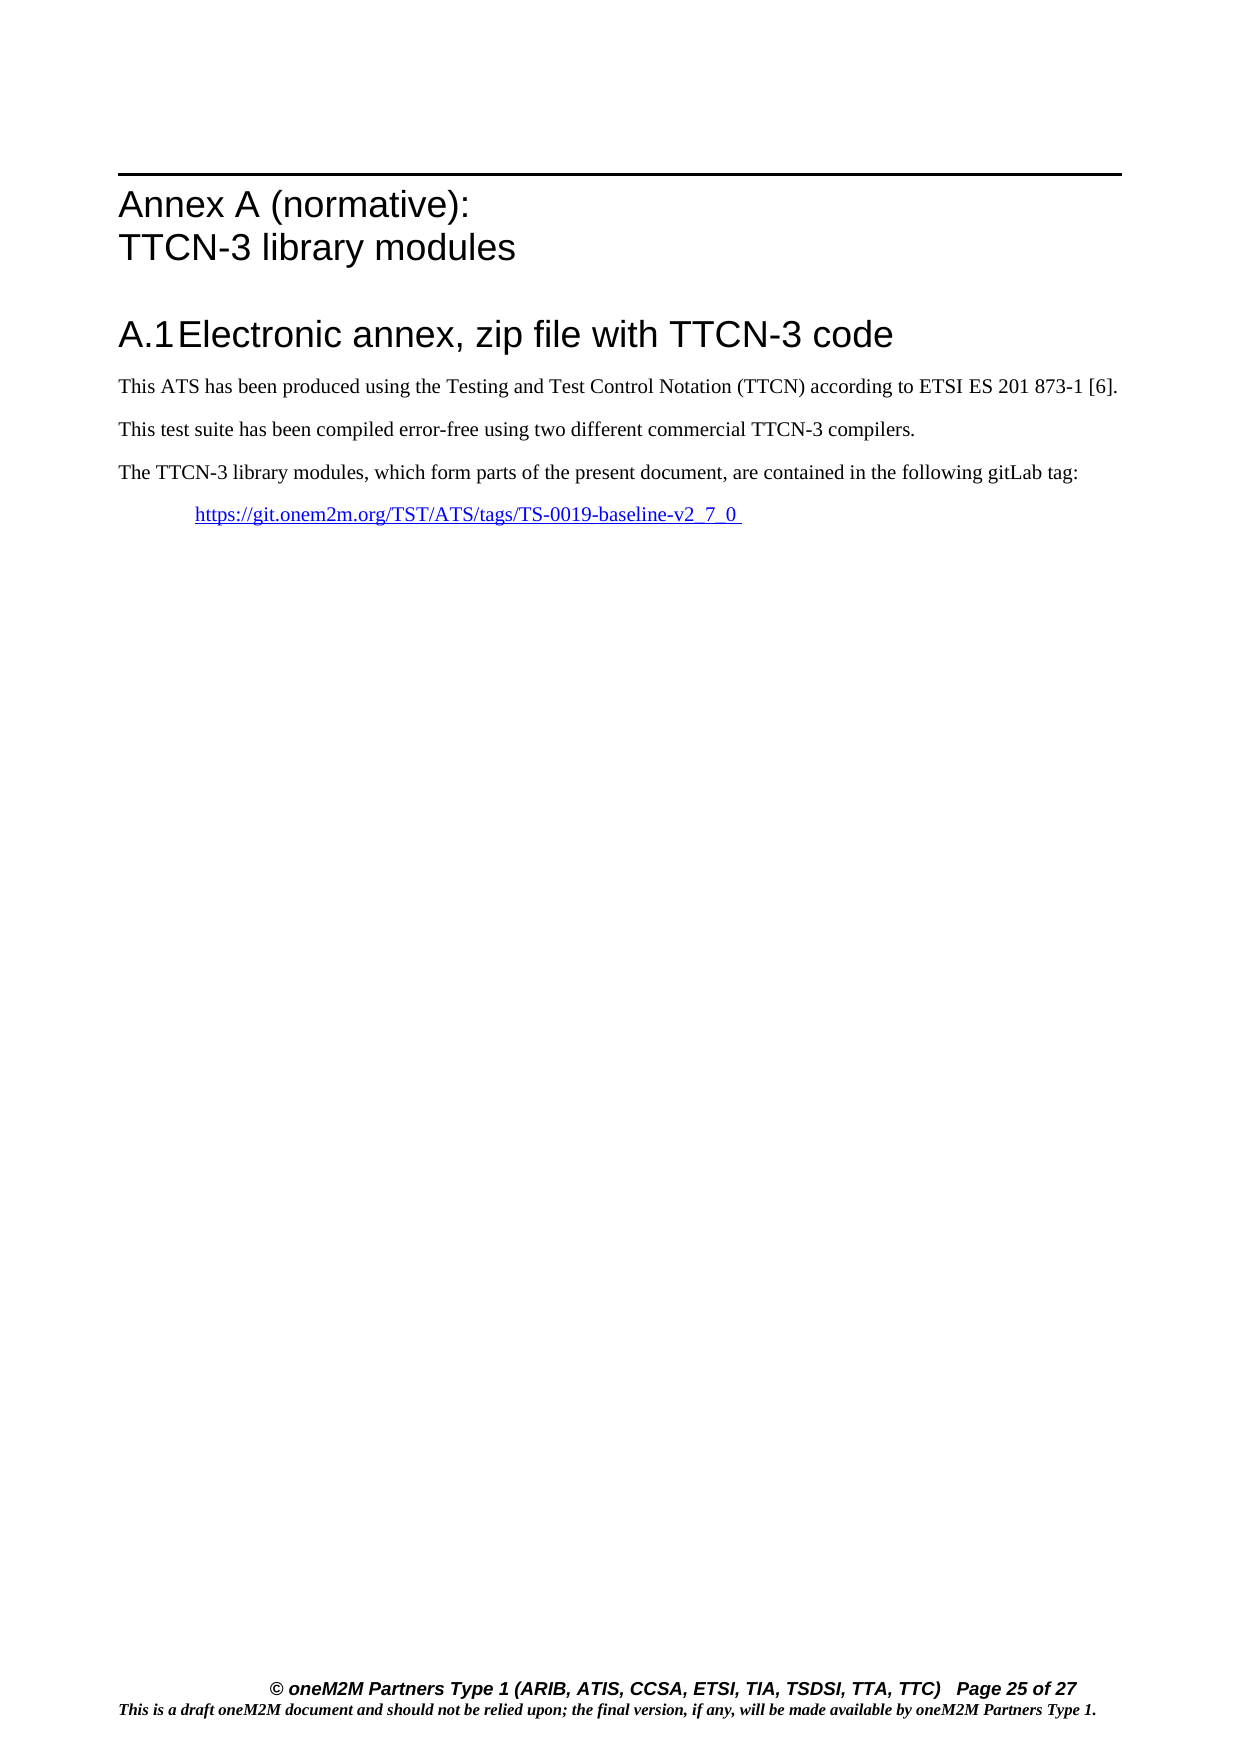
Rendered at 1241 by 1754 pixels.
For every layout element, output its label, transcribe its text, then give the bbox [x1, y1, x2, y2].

subtitle A.1 Electronic annex, zip file with TTCN-3 code [118, 303, 1122, 355]
subtitle Annex A (normative): TTCN-3 library modules [118, 176, 1122, 268]
text This ATS has been produced using the Testing and Test Control Notation (TTCN) according to ETSI ES 201 873-1 [6]. [118, 374, 1122, 398]
text This test suite has been compiled error-free using two different commercial TTCN-3 compilers. [118, 417, 1122, 441]
text The TTCN-3 library modules, which form parts of the present document, are contained in the following gitLab tag: [118, 459, 1122, 484]
text https://git.onem2m.org/TST/ATS/tags/TS-0019-baseline-v2_7_0 [195, 502, 1122, 526]
